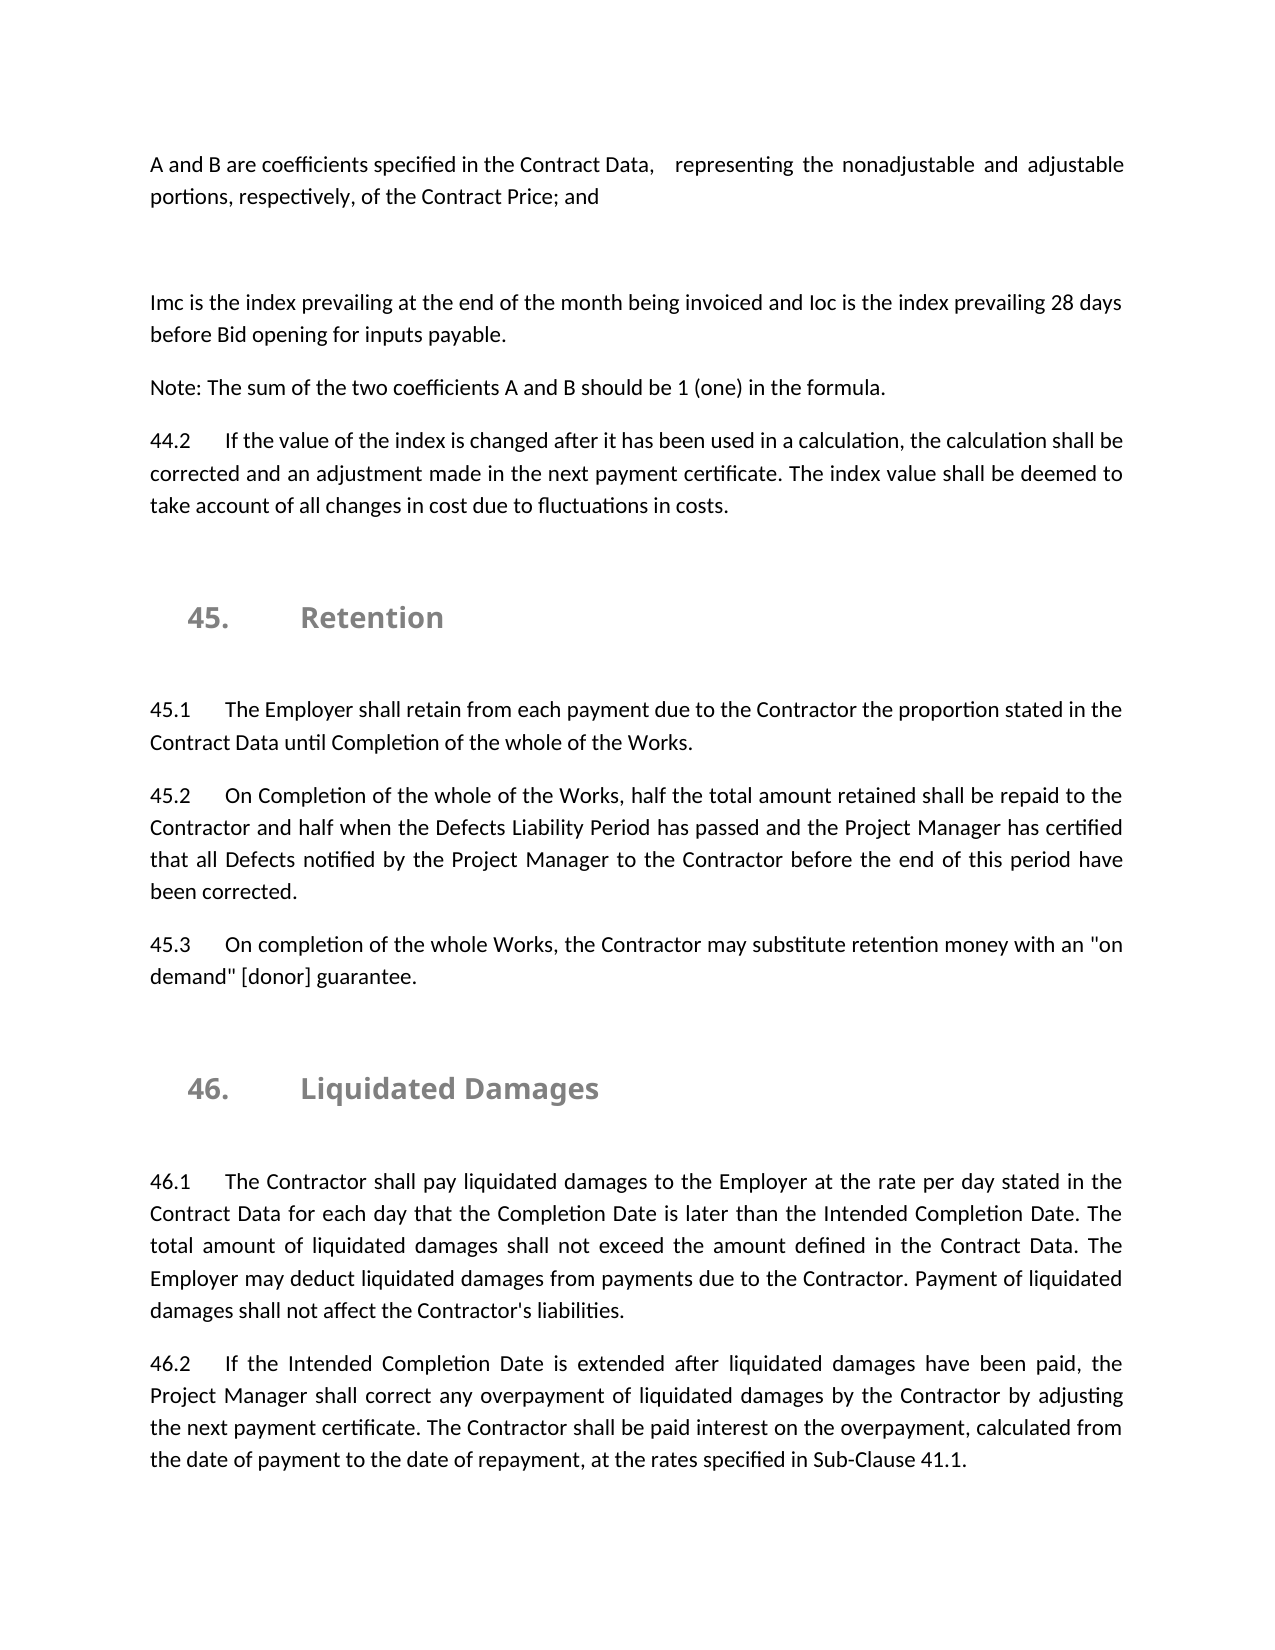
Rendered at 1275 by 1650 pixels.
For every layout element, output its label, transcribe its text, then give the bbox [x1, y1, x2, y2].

text 44.2 If the value of the index is changed after it has been used in a calculation, the calculation shall be corrected and an adjustment made in the next payment certificate. The index value shall be deemed to take account of all changes in cost due to fluctuations in costs. [150, 426, 1125, 519]
subtitle Liquidated Damages [187, 1068, 1125, 1108]
text 45.3 On completion of the whole Works, the Contractor may substitute retention money with an "on demand" [donor] guarantee. [150, 930, 1125, 991]
text Note: The sum of the two coefficients A and B should be 1 (one) in the formula. [150, 373, 1125, 401]
text A and B are coefficients specified in the Contract Data, representing the nonadjustable and adjustable portions, respectively, of the Contract Price; and [150, 150, 1125, 210]
text 46.1 The Contractor shall pay liquidated damages to the Employer at the rate per day stated in the Contract Data for each day that the Completion Date is later than the Intended Completion Date. The total amount of liquidated damages shall not exceed the amount defined in the Contract Data. The Employer may deduct liquidated damages from payments due to the Contractor. Payment of liquidated damages shall not affect the Contractor's liabilities. [150, 1167, 1125, 1324]
text 45.1 The Employer shall retain from each payment due to the Contractor the proportion stated in the Contract Data until Completion of the whole of the Works. [150, 696, 1125, 756]
text 45.2 On Completion of the whole of the Works, half the total amount retained shall be repaid to the Contractor and half when the Defects Liability Period has passed and the Project Manager has certified that all Defects notified by the Project Manager to the Contractor before the end of this period have been corrected. [150, 781, 1125, 905]
text Imc is the index prevailing at the end of the month being invoiced and Ioc is the index prevailing 28 days before Bid opening for inputs payable. [150, 288, 1125, 348]
text 46.2 If the Intended Completion Date is extended after liquidated damages have been paid, the Project Manager shall correct any overpayment of liquidated damages by the Contractor by adjusting the next payment certificate. The Contractor shall be paid interest on the overpayment, calculated from the date of payment to the date of repayment, at the rates specified in Sub-Clause 41.1. [150, 1349, 1125, 1473]
subtitle Retention [187, 597, 1125, 637]
